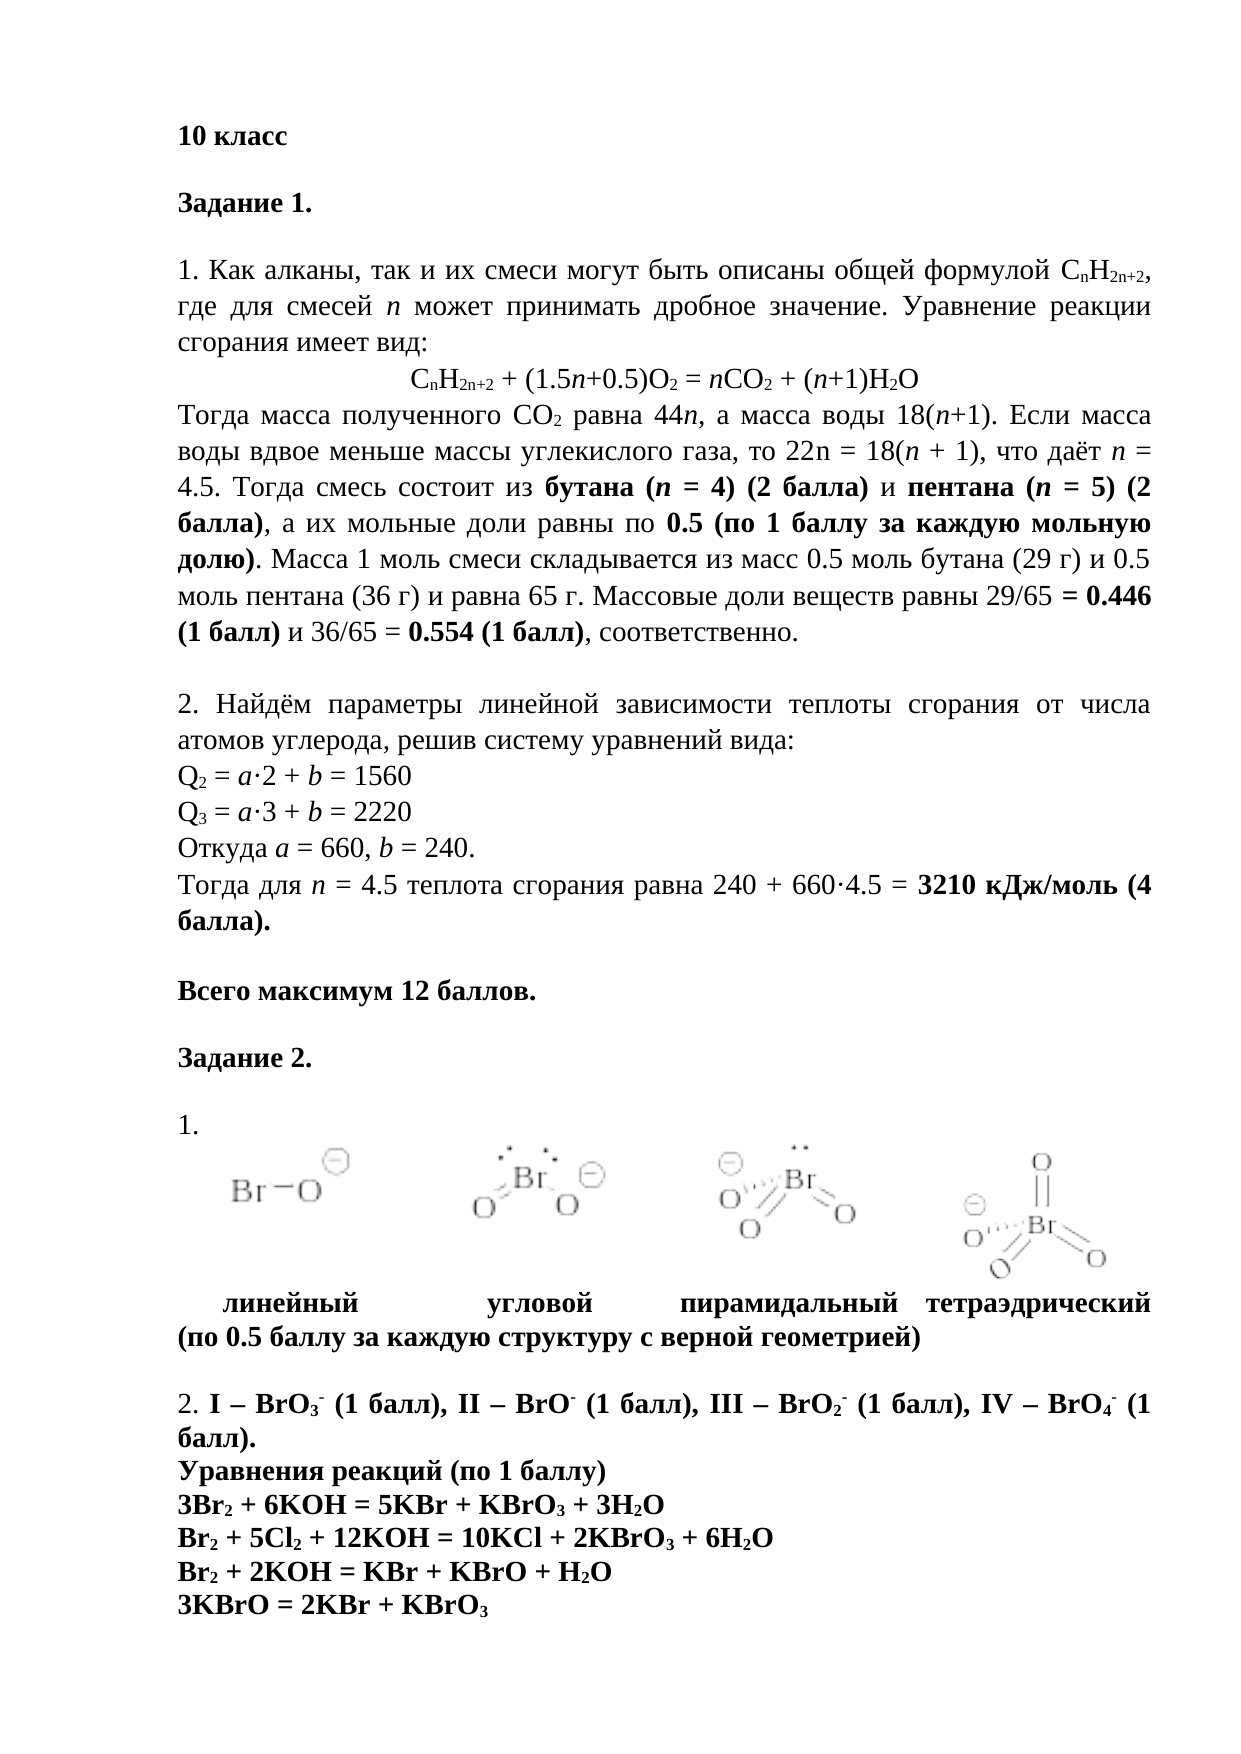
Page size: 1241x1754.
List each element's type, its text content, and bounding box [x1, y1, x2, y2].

table_header [415, 1140, 664, 1286]
list Откуда a = 660, b = 240. [177, 831, 1152, 864]
list Тогда масса полученного CO2 равна 44n, а масса воды 18(n+1). Если масса воды вдвое меньше массы углекислого газа, то 22n = 18(n + 1), что даёт n = 4.5. Тогда смесь состоит из бутана (n = 4) (2 балла) и пентана (n = 5) (2 балла), а их мольные доли равны по 0.5 (по 1 баллу за каждую мольную долю). Масса 1 моль смеси складывается из масс 0.5 моль бутана (29 г) и 0.5 моль пентана (36 г) и равна 65 г. Массовые доли веществ равны 29/65 = 0.446 (1 балл) и 36/65 = 0.554 (1 балл), соответственно. [177, 397, 1152, 647]
list 2. I – BrO3- (1 балл), II – BrO- (1 балл), III – BrO2- (1 балл), IV – BrO4- (1 балл). [177, 1386, 1152, 1453]
list Q2 = a·2 + b = 1560 [177, 758, 1152, 792]
list 2. Найдём параметры линейной зависимости теплоты сгорания от числа атомов углерода, решив систему уравнений вида: [177, 686, 1152, 756]
table_header [914, 1140, 1163, 1286]
table_cell линейный [166, 1286, 415, 1319]
table_header [664, 1140, 914, 1286]
table_cell тетраэдрический [914, 1286, 1163, 1319]
list Тогда для n = 4.5 теплота сгорания равна 240 + 660·4.5 = 3210 кДж/моль (4 балла). [177, 867, 1152, 936]
list Br2 + 5Cl2 + 12KOH = 10KCl + 2KBrO3 + 6H2O [177, 1520, 1152, 1554]
text Задание 2. [177, 1040, 1152, 1073]
text 1. [177, 1107, 1152, 1140]
list Уравнения реакций (по 1 баллу) [177, 1453, 1152, 1487]
list 3KBrO = 2KBr + KBrO3 [177, 1587, 1152, 1621]
list (по 0.5 баллу за каждую структуру с верной геометрией) [177, 1319, 1152, 1353]
table_header [166, 1140, 415, 1286]
list CnH2n+2 + (1.5n+0.5)O2 = nCO2 + (n+1)H2O [177, 361, 1152, 394]
list Q3 = a·3 + b = 2220 [177, 794, 1152, 828]
table_cell угловой [415, 1286, 664, 1319]
list 3Br2 + 6KOH = 5KBr + KBrO3 + 3H2O [177, 1487, 1152, 1520]
list Всего максимум 12 баллов. [177, 973, 1152, 1006]
list 1. Как алканы, так и их смеси могут быть описаны общей формулой CnH2n+2, где для смесей n может принимать дробное значение. Уравнение реакции сгорания имеет вид: [177, 252, 1152, 358]
text 10 класс [177, 118, 1152, 152]
list Br2 + 2KOH = KBr + KBrO + H2O [177, 1554, 1152, 1587]
text Задание 1. [177, 185, 1152, 219]
table_cell пирамидальный [664, 1286, 914, 1319]
